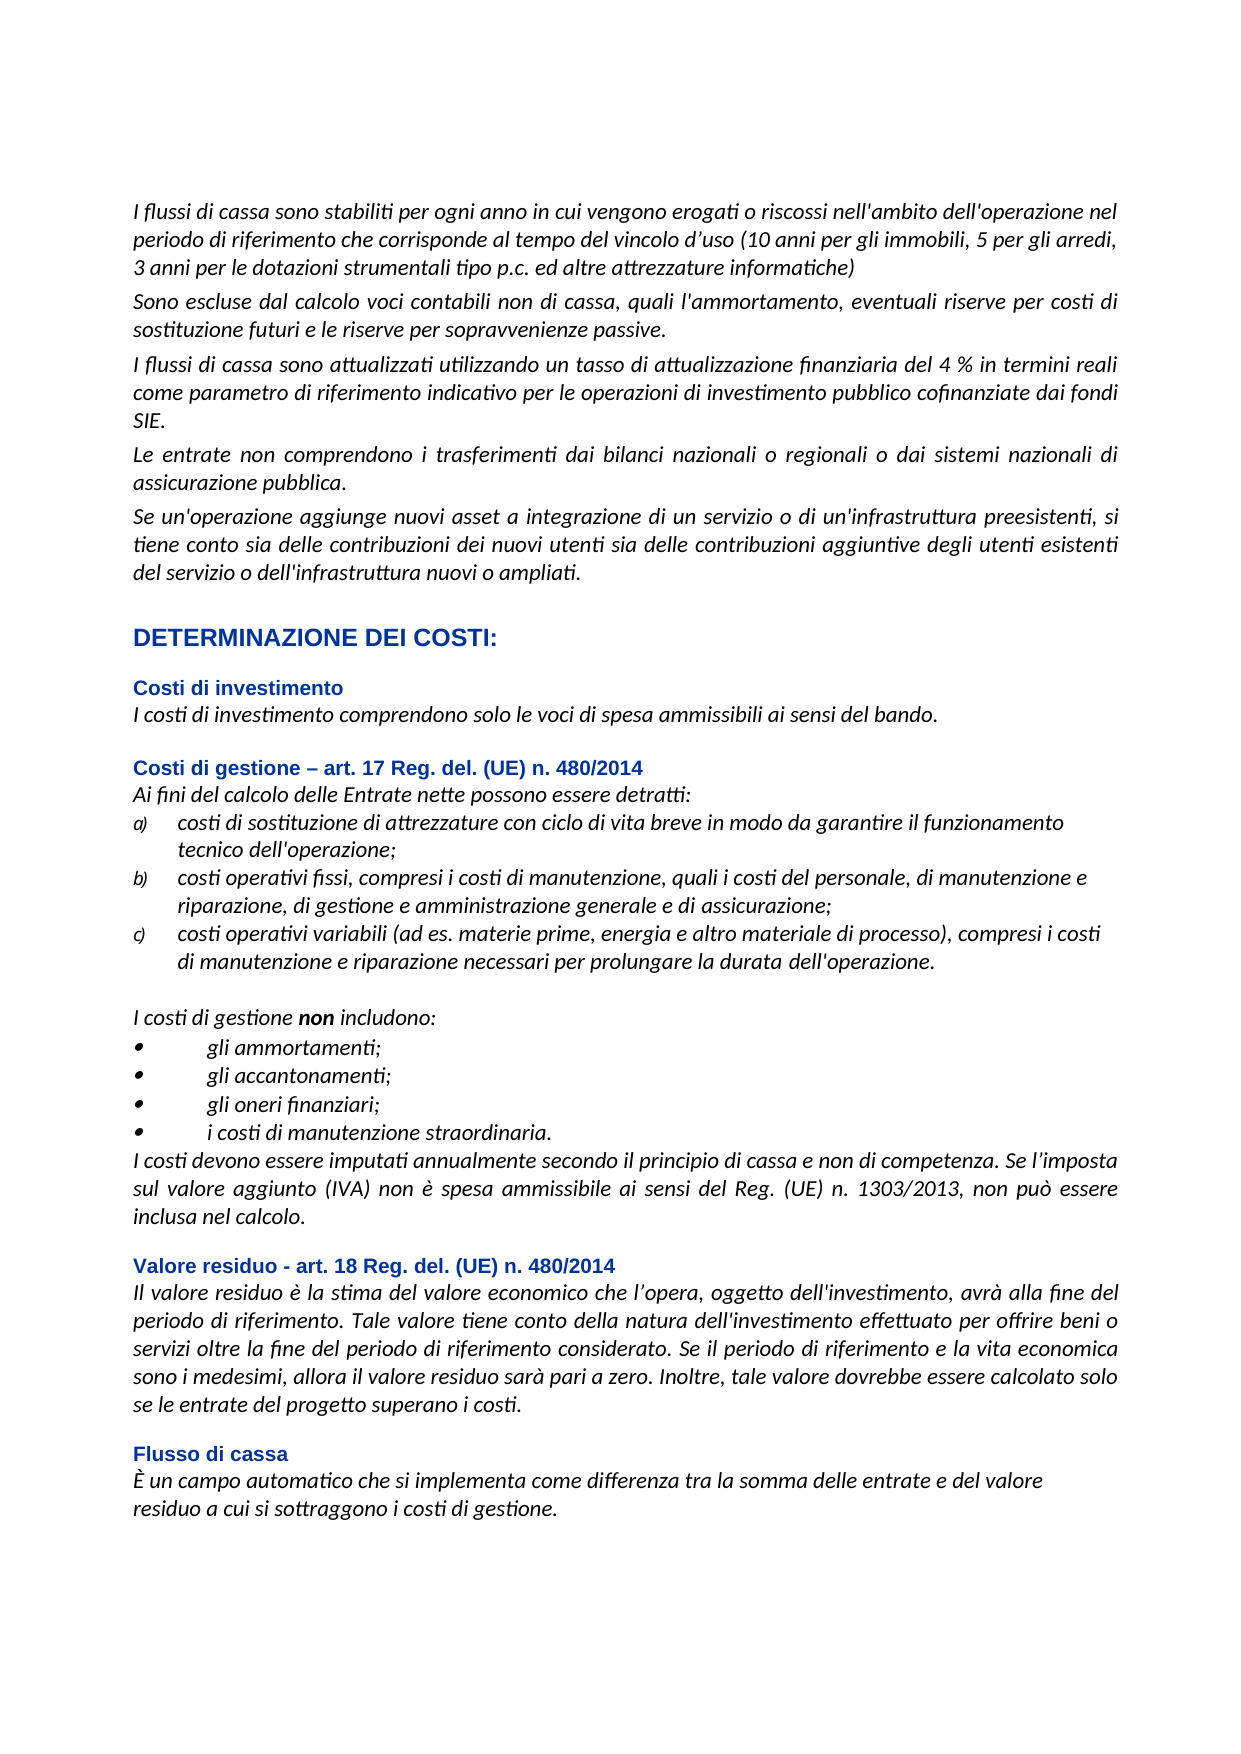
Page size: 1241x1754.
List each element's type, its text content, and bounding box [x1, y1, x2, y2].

text Le entrate non comprendono i trasferimenti dai bilanci nazionali o regionali o dai sistemi nazionali di assicurazione pubblica. [133, 440, 1123, 496]
list gli oneri finanziari; [133, 1090, 1151, 1118]
text Sono escluse dal calcolo voci contabili non di cassa, quali l'ammortamento, eventuali riserve per costi di sostituzione futuri e le riserve per sopravvenienze passive. [133, 287, 1123, 343]
text Costi di investimento [133, 676, 1151, 700]
text Ai fini del calcolo delle Entrate nette possono essere detratti: [133, 780, 1151, 808]
list i costi di manutenzione straordinaria. [133, 1118, 1151, 1146]
list gli accantonamenti; [133, 1061, 1151, 1090]
text È un campo automatico che si implementa come differenza tra la somma delle entrate e del valore residuo a cui si sottraggono i costi di gestione. [133, 1466, 1047, 1522]
text I flussi di cassa sono stabiliti per ogni anno in cui vengono erogati o riscossi nell'ambito dell'operazione nel periodo di riferimento che corrisponde al tempo del vincolo d’uso (10 anni per gli immobili, 5 per gli arredi, 3 anni per le dotazioni strumentali tipo p.c. ed altre attrezzature informatiche) [133, 197, 1123, 281]
text Valore residuo - art. 18 Reg. del. (UE) n. 480/2014 [133, 1254, 1151, 1278]
list costi di sostituzione di attrezzature con ciclo di vita breve in modo da garantire il funzionamento tecnico dell'operazione; [133, 808, 1122, 863]
subtitle DETERMINAZIONE DEI COSTI: [133, 623, 1151, 652]
text I costi di gestione non includono: [133, 1003, 1151, 1032]
text Flusso di cassa [133, 1442, 1151, 1466]
text Il valore residuo è la stima del valore economico che l’opera, oggetto dell'investimento, avrà alla fine del periodo di riferimento. Tale valore tiene conto della natura dell'investimento effettuato per offrire beni o servizi oltre la fine del periodo di riferimento considerato. Se il periodo di riferimento e la vita economica sono i medesimi, allora il valore residuo sarà pari a zero. Inoltre, tale valore dovrebbe essere calcolato solo se le entrate del progetto superano i costi. [133, 1278, 1123, 1418]
text I costi di investimento comprendono solo le voci di spesa ammissibili ai sensi del bando. [133, 700, 1151, 728]
text Costi di gestione – art. 17 Reg. del. (UE) n. 480/2014 [133, 756, 1151, 780]
list costi operativi variabili (ad es. materie prime, energia e altro materiale di processo), compresi i costi di manutenzione e riparazione necessari per prolungare la durata dell'operazione. [133, 919, 1123, 975]
text Se un'operazione aggiunge nuovi asset a integrazione di un servizio o di un'infrastruttura preesistenti, si tiene conto sia delle contribuzioni dei nuovi utenti sia delle contribuzioni aggiuntive degli utenti esistenti del servizio o dell'infrastruttura nuovi o ampliati. [133, 502, 1123, 587]
list costi operativi fissi, compresi i costi di manutenzione, quali i costi del personale, di manutenzione e riparazione, di gestione e amministrazione generale e di assicurazione; [133, 863, 1122, 919]
list gli ammortamenti; [133, 1032, 1151, 1061]
text I costi devono essere imputati annualmente secondo il principio di cassa e non di competenza. Se l’imposta sul valore aggiunto (IVA) non è spesa ammissibile ai sensi del Reg. (UE) n. 1303/2013, non può essere inclusa nel calcolo. [133, 1146, 1123, 1230]
text I flussi di cassa sono attualizzati utilizzando un tasso di attualizzazione finanziaria del 4 % in termini reali come parametro di riferimento indicativo per le operazioni di investimento pubblico cofinanziate dai fondi SIE. [133, 350, 1122, 434]
